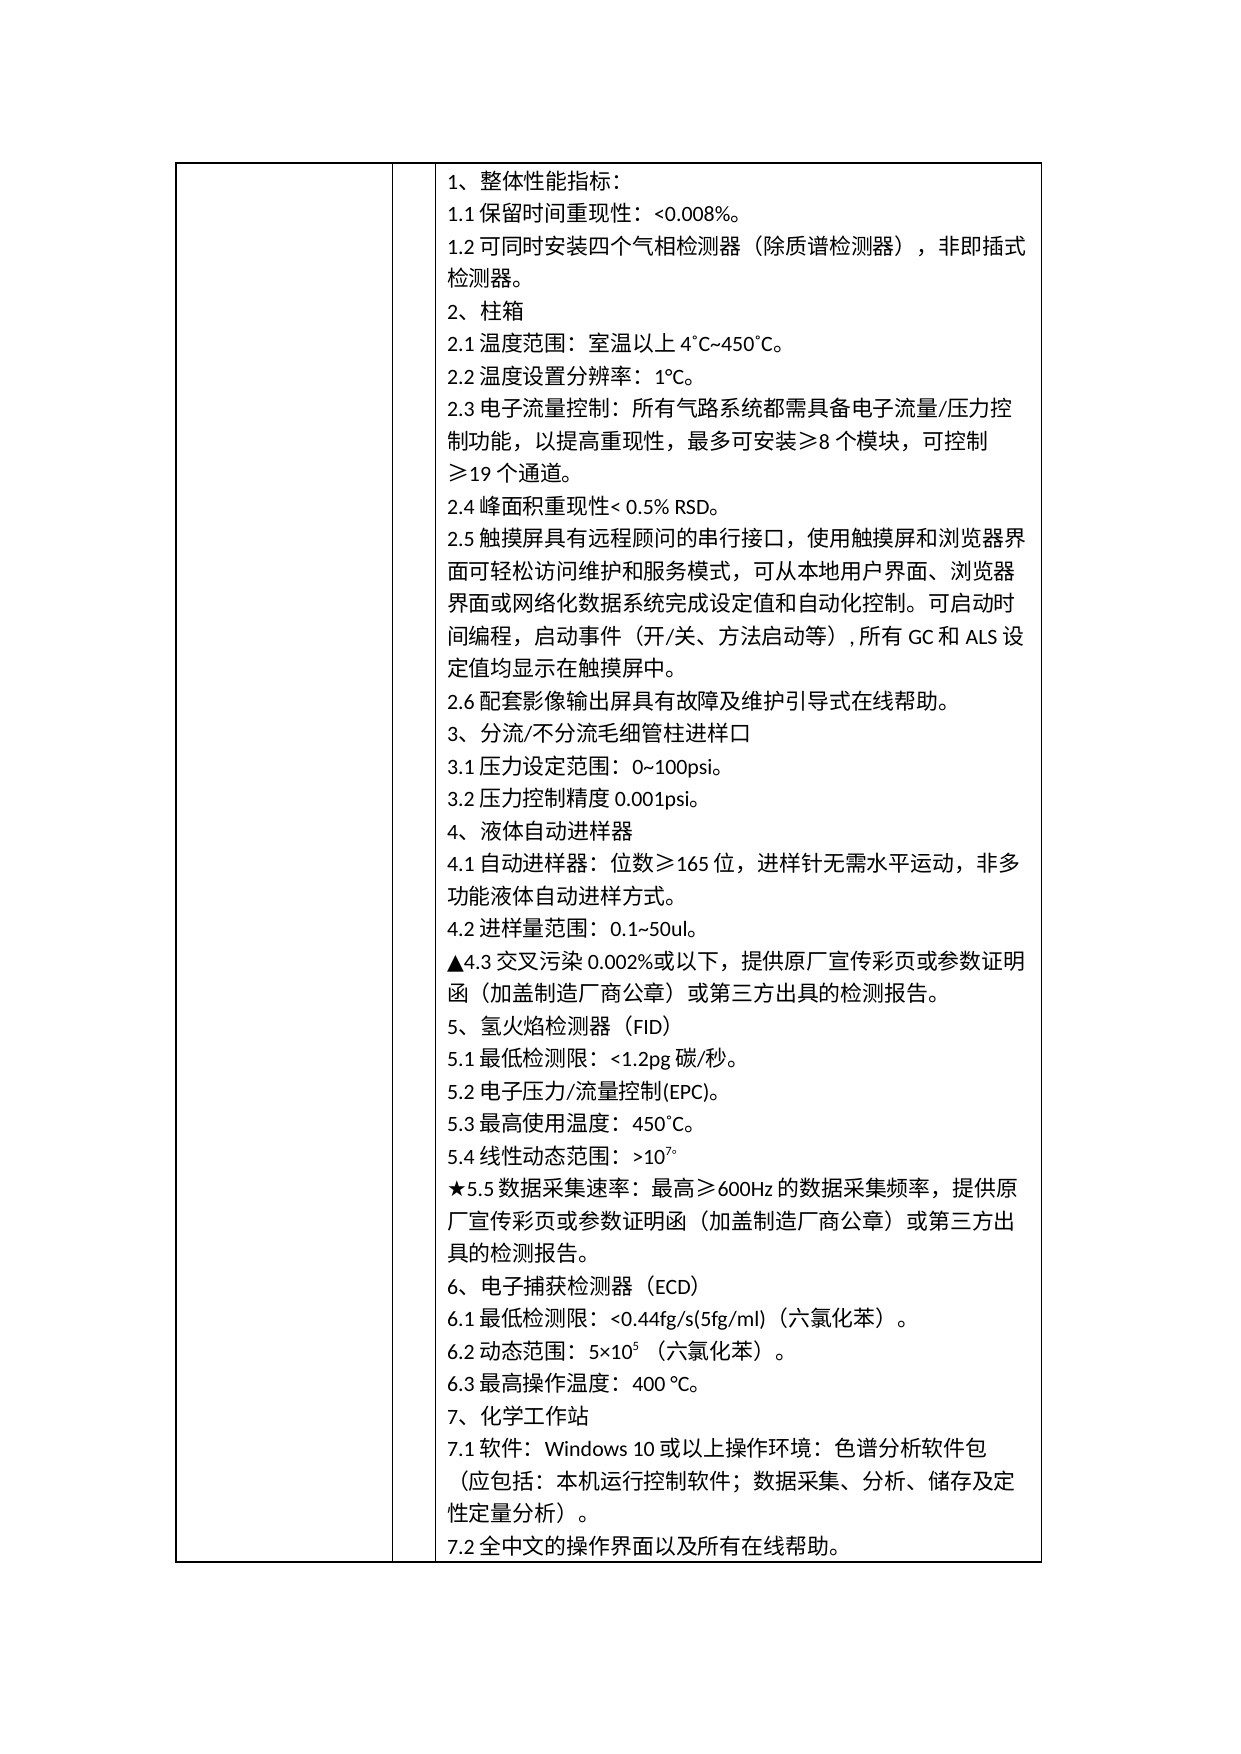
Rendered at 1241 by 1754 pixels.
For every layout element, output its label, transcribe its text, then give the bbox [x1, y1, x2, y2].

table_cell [436, 164, 1041, 1561]
table_cell [177, 164, 392, 1561]
table_cell 1 [393, 164, 435, 1561]
